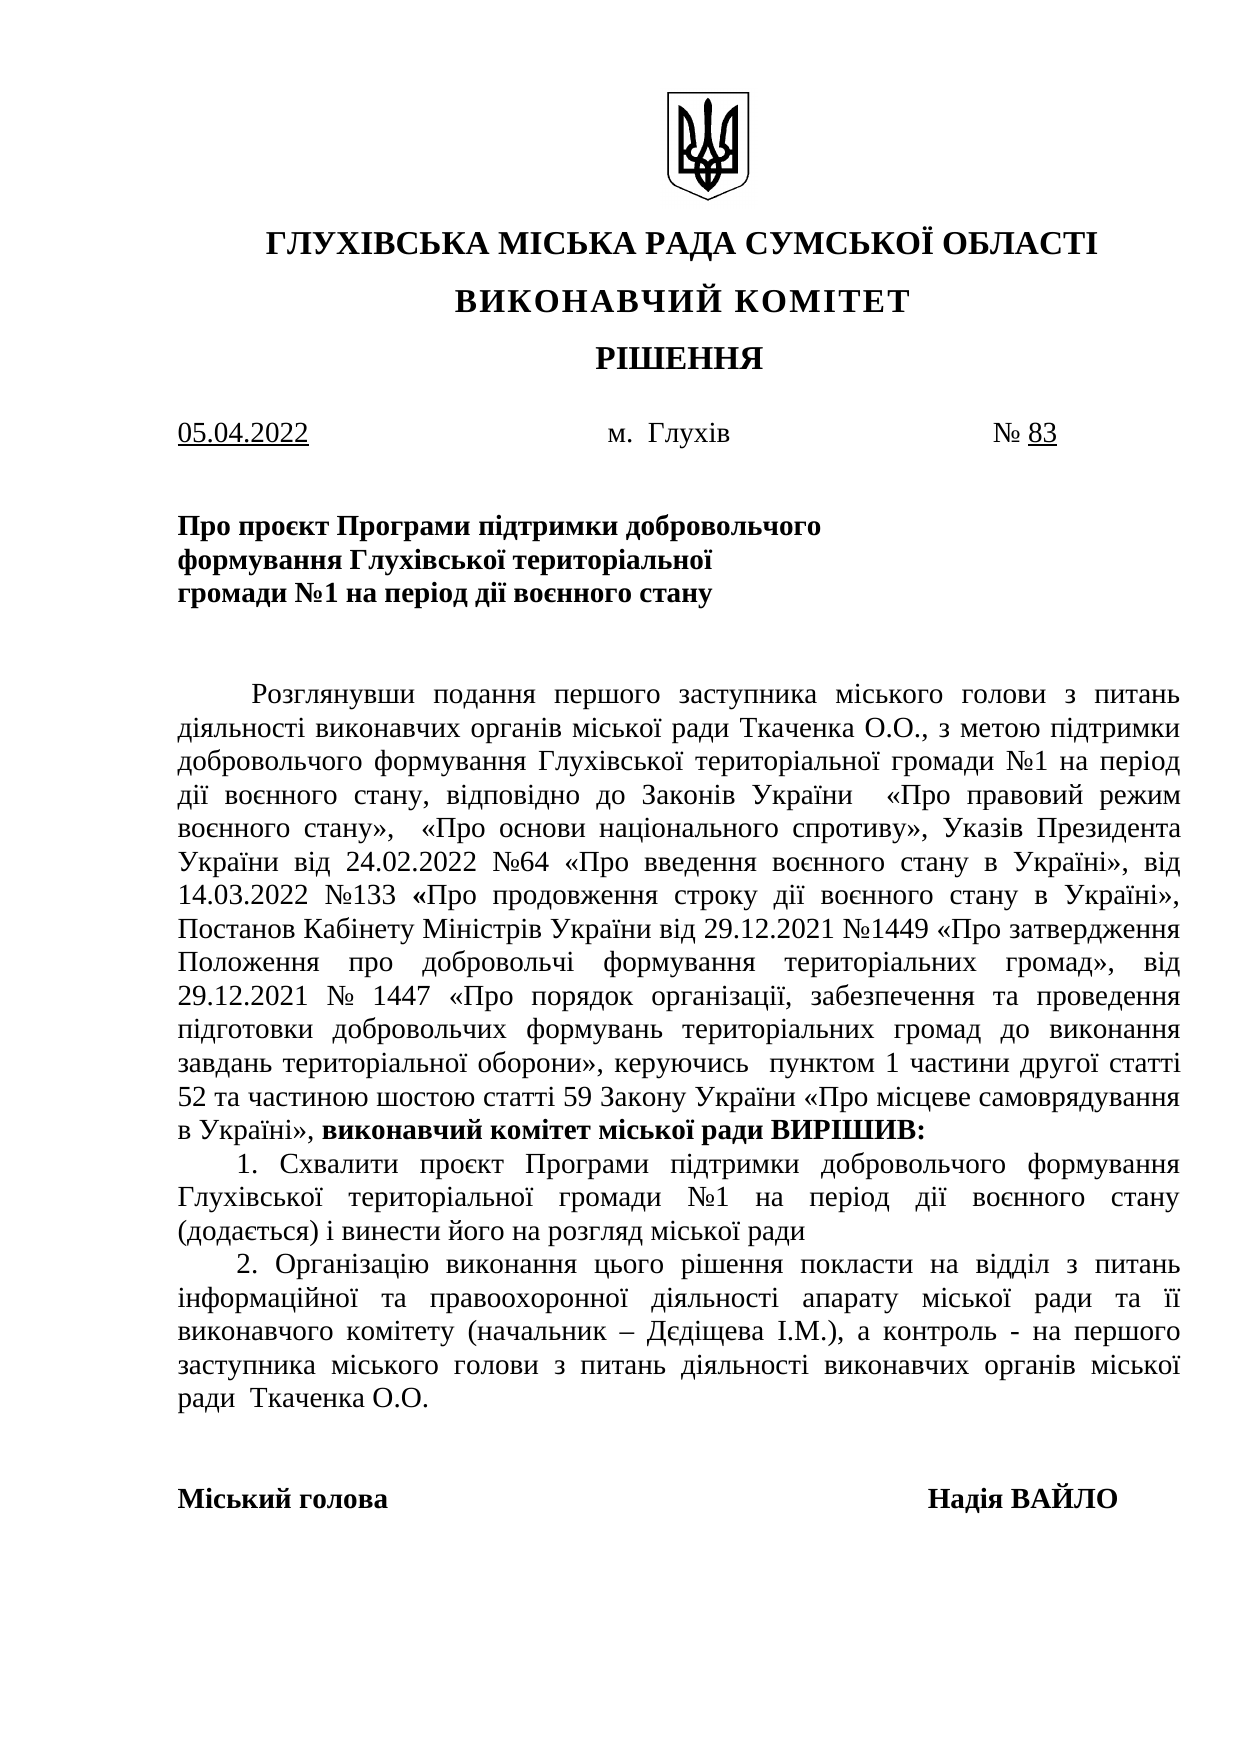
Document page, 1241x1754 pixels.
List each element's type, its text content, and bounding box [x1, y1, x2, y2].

text Міський голова Надія ВАЙЛО [177, 1481, 1181, 1515]
text 05.04.2022 м. Глухів № 83 [162, 415, 1181, 448]
text ВИКОНАВЧИЙ КОМІТЕТ [183, 281, 1181, 319]
text Розглянувши подання першого заступника міського голови з питань діяльності виконавчих органів міської ради Ткаченка О.О., з метою підтримки добровольчого формування Глухівської територіальної громади №1 на період дії воєнного стану, відповідно до Законів України «Про правовий режим воєнного стану», «Про основи національного спротиву», Указів Президента України від 24.02.2022 №64 «Про введення воєнного стану в Україні», від 14.03.2022 №133 «Про продовження строку дії воєнного стану в Україні», Постанов Кабінету Міністрів України від 29.12.2021 №1449 «Про затвердження Положення про добровольчі формування територіальних громад», від 29.12.2021 № 1447 «Про порядок організації, забезпечення та проведення підготовки добровольчих формувань територіальних громад до виконання завдань територіальної оборони», керуючись пунктом 1 частини другої статті 52 та частиною шостою статті 59 Закону України «Про місцеве самоврядування в Україні», виконавчий комітет міської ради ВИРІШИВ: [177, 911, 1181, 1146]
subtitle формування Глухівської територіальної [177, 542, 1147, 576]
subtitle громади №1 на період дії воєнного стану [177, 576, 1147, 609]
picture [659, 88, 758, 209]
text РІШЕННЯ [177, 338, 1181, 377]
text Розглянувши подання першого заступника міського голови з питань діяльності виконавчих органів міської ради Ткаченка О.О., з метою підтримки добровольчого формування Глухівської територіальної громади №1 на період дії воєнного стану, відповідно до Законів України «Про правовий режим воєнного стану», «Про основи національного спротиву», Указів Президента України від 24.02.2022 №64 «Про введення воєнного стану в Україні», від 14.03.2022 №133 «Про продовження строку дії воєнного стану в Україні», Постанов Кабінету Міністрів України від 29.12.2021 №1449 «Про затвердження Положення про добровольчі формування територіальних громад», від 29.12.2021 № 1447 «Про порядок організації, забезпечення та проведення підготовки добровольчих формувань територіальних громад до виконання завдань територіальної оборони», керуючись пунктом 1 частини другої статті 52 та частиною шостою статті 59 Закону України «Про місцеве самоврядування в Україні», виконавчий комітет міської ради ВИРІШИВ: [177, 676, 1181, 844]
subtitle 1. Схвалити проєкт Програми підтримки добровольчого формування Глухівської територіальної громади №1 на період дії воєнного стану (додається) і винести його на розгляд міської ради [177, 1146, 1181, 1246]
text ГЛУХІВСЬКА МІСЬКА РАДА СУМСЬКОЇ ОБЛАСТІ [162, 223, 1181, 262]
text 2. Організацію виконання цього рішення покласти на відділ з питань інформаційної та правоохоронної діяльності апарату міської ради та її виконавчого комітету (начальник – Дєдіщева І.М.), а контроль - на першого заступника міського голови з питань діяльності виконавчих органів міської ради Ткаченка О.О. [177, 1246, 1182, 1414]
subtitle Про проєкт Програми підтримки добровольчого [177, 508, 1147, 542]
